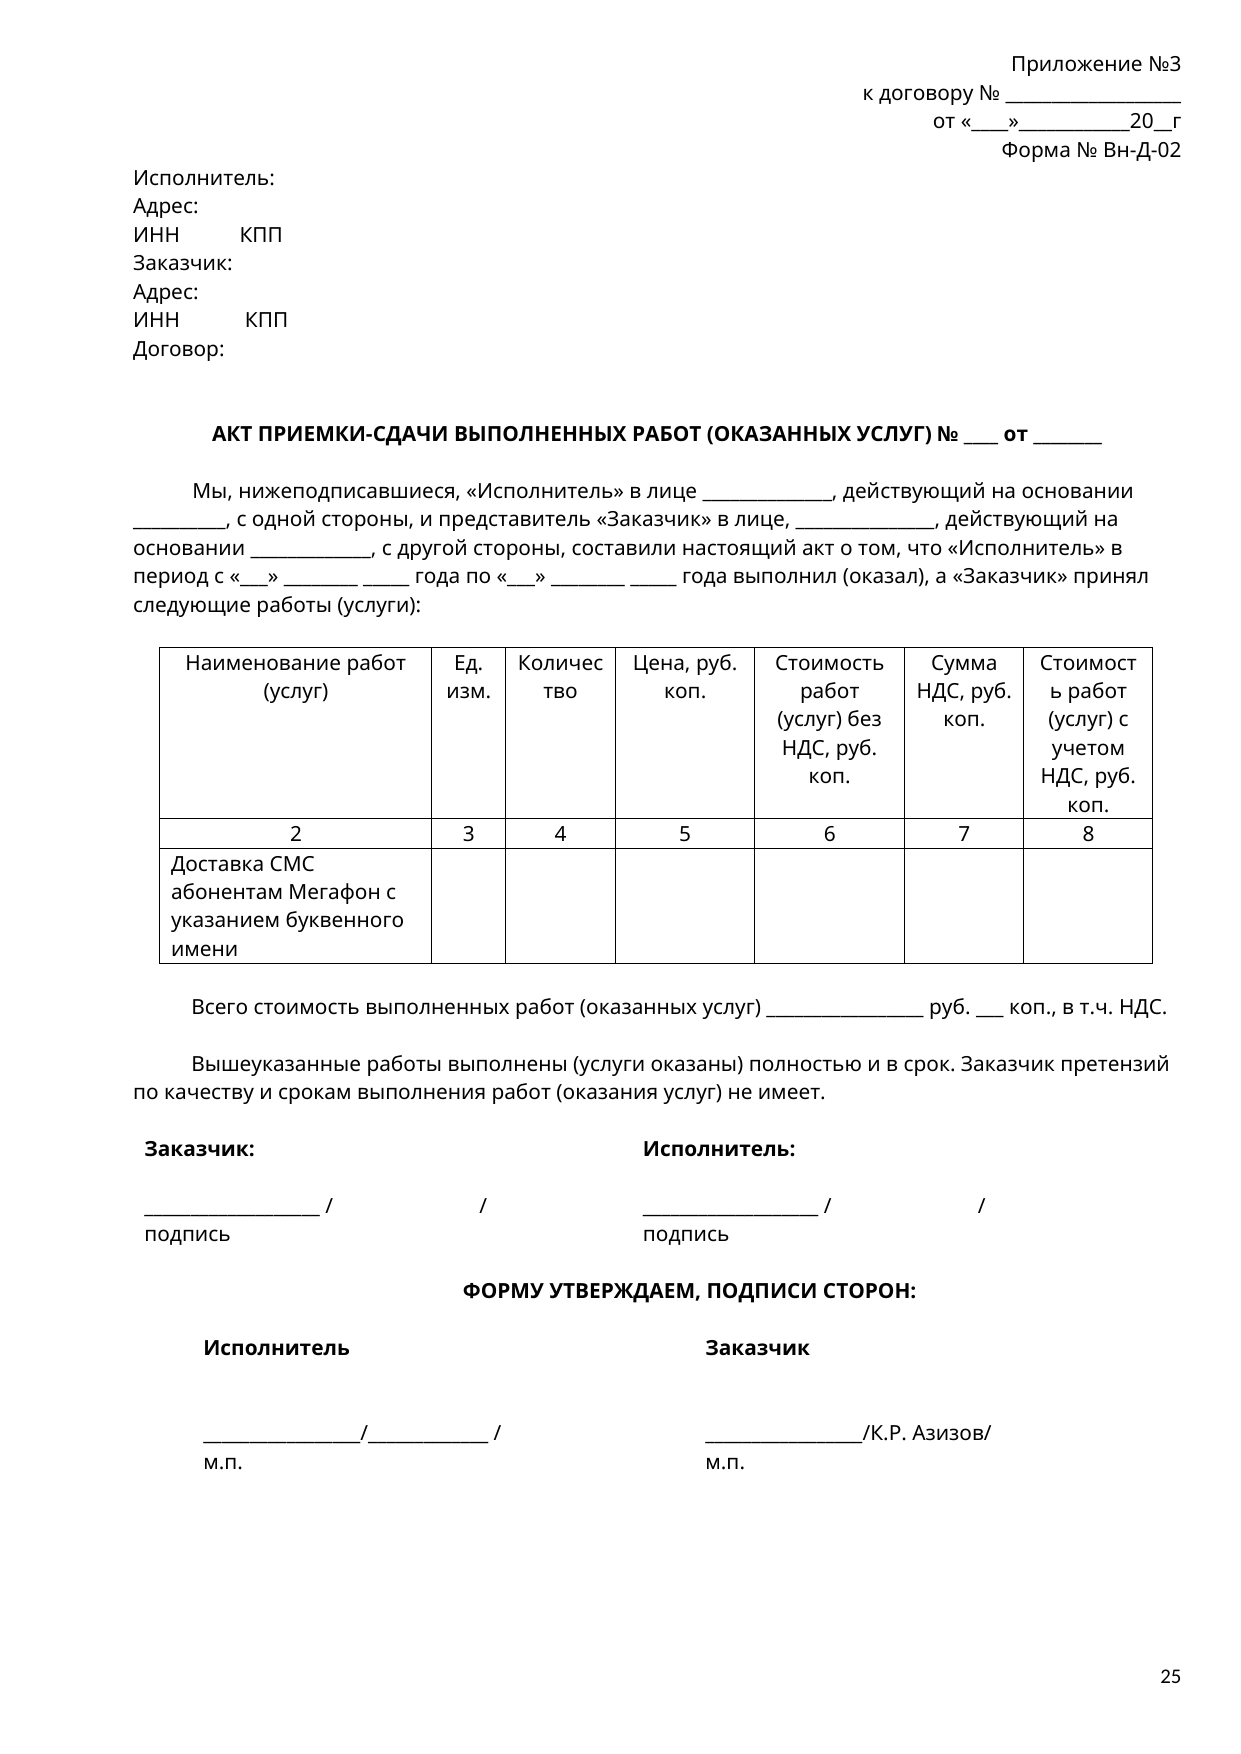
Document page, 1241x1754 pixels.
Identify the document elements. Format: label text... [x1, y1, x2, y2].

table_header Исполнитель: ___________________ / / подпись [631, 1134, 1130, 1248]
table_cell 2 [160, 819, 431, 848]
table_header Заказчик: ___________________ / / подпись [133, 1134, 631, 1248]
text Мы, нижеподписавшиеся, «Исполнитель» в лице ______________, действующий на основании __________, с одной стороны, и представитель «Заказчик» в лице, _______________, действующий на основании _____________, с другой стороны, составили настоящий акт о том, что «Исполнитель» в период с «___» ________ _____ года по «___» ________ _____ года выполнил (оказал), а «Заказчик» принял следующие работы (услуги): [133, 476, 1181, 618]
table_cell [755, 849, 904, 962]
text Вышеуказанные работы выполнены (услуги оказаны) полностью и в срок. Заказчик претензий по качеству и срокам выполнения работ (оказания услуг) не имеет. [133, 1049, 1181, 1106]
text от «____»____________20__г [133, 106, 1181, 135]
table_header Количество [506, 648, 615, 818]
table_cell 3 [432, 819, 505, 848]
table_cell [905, 849, 1023, 962]
text Приложение №3 [133, 49, 1181, 78]
table_cell Доставка СМС абонентам Мегафон с указанием буквенного имени [160, 849, 431, 962]
text ИНН КПП [133, 220, 1181, 248]
text АКТ ПРИЕМКИ-СДАЧИ ВЫПОЛНЕННЫХ РАБОТ (ОКАЗАННЫХ УСЛУГ) № ____ от ________ [133, 419, 1181, 447]
text ФОРМУ УТВЕРЖДАЕМ, ПОДПИСИ СТОРОН: [133, 1276, 1181, 1305]
table_header Стоимость работ (услуг) с учетом НДС, руб. коп. [1024, 648, 1152, 818]
table_cell 7 [905, 819, 1023, 848]
table_header Наименование работ (услуг) [160, 648, 431, 818]
text Адрес: [133, 192, 1181, 220]
text Договор: [133, 334, 1181, 362]
table_header Заказчик _________________/К.Р. Азизов/ м.п. [694, 1333, 1122, 1475]
text Всего стоимость выполненных работ (оказанных услуг) _________________ руб. ___ коп., в т.ч. НДС. [133, 992, 1181, 1020]
text к договору № ___________________ [133, 78, 1181, 106]
text ИНН КПП [133, 305, 1181, 334]
table_header Ед. изм. [432, 648, 505, 818]
table_header Цена, руб. коп. [616, 648, 754, 818]
table_cell [432, 849, 505, 962]
table_cell [506, 849, 615, 962]
text Адрес: [133, 277, 1181, 305]
text Форма № Вн-Д-02 [133, 135, 1181, 163]
table_cell 5 [616, 819, 754, 848]
table_header Стоимость работ (услуг) без НДС, руб. коп. [755, 648, 904, 818]
table_cell 8 [1024, 819, 1152, 848]
table_cell 4 [506, 819, 615, 848]
table_header Исполнитель _________________/_____________ / м.п. [192, 1333, 694, 1475]
table_cell [616, 849, 754, 962]
text Исполнитель: [133, 163, 1181, 192]
text Заказчик: [133, 248, 1181, 277]
table_cell 6 [755, 819, 904, 848]
table_cell [1024, 849, 1152, 962]
table_header Сумма НДС, руб. коп. [905, 648, 1023, 818]
